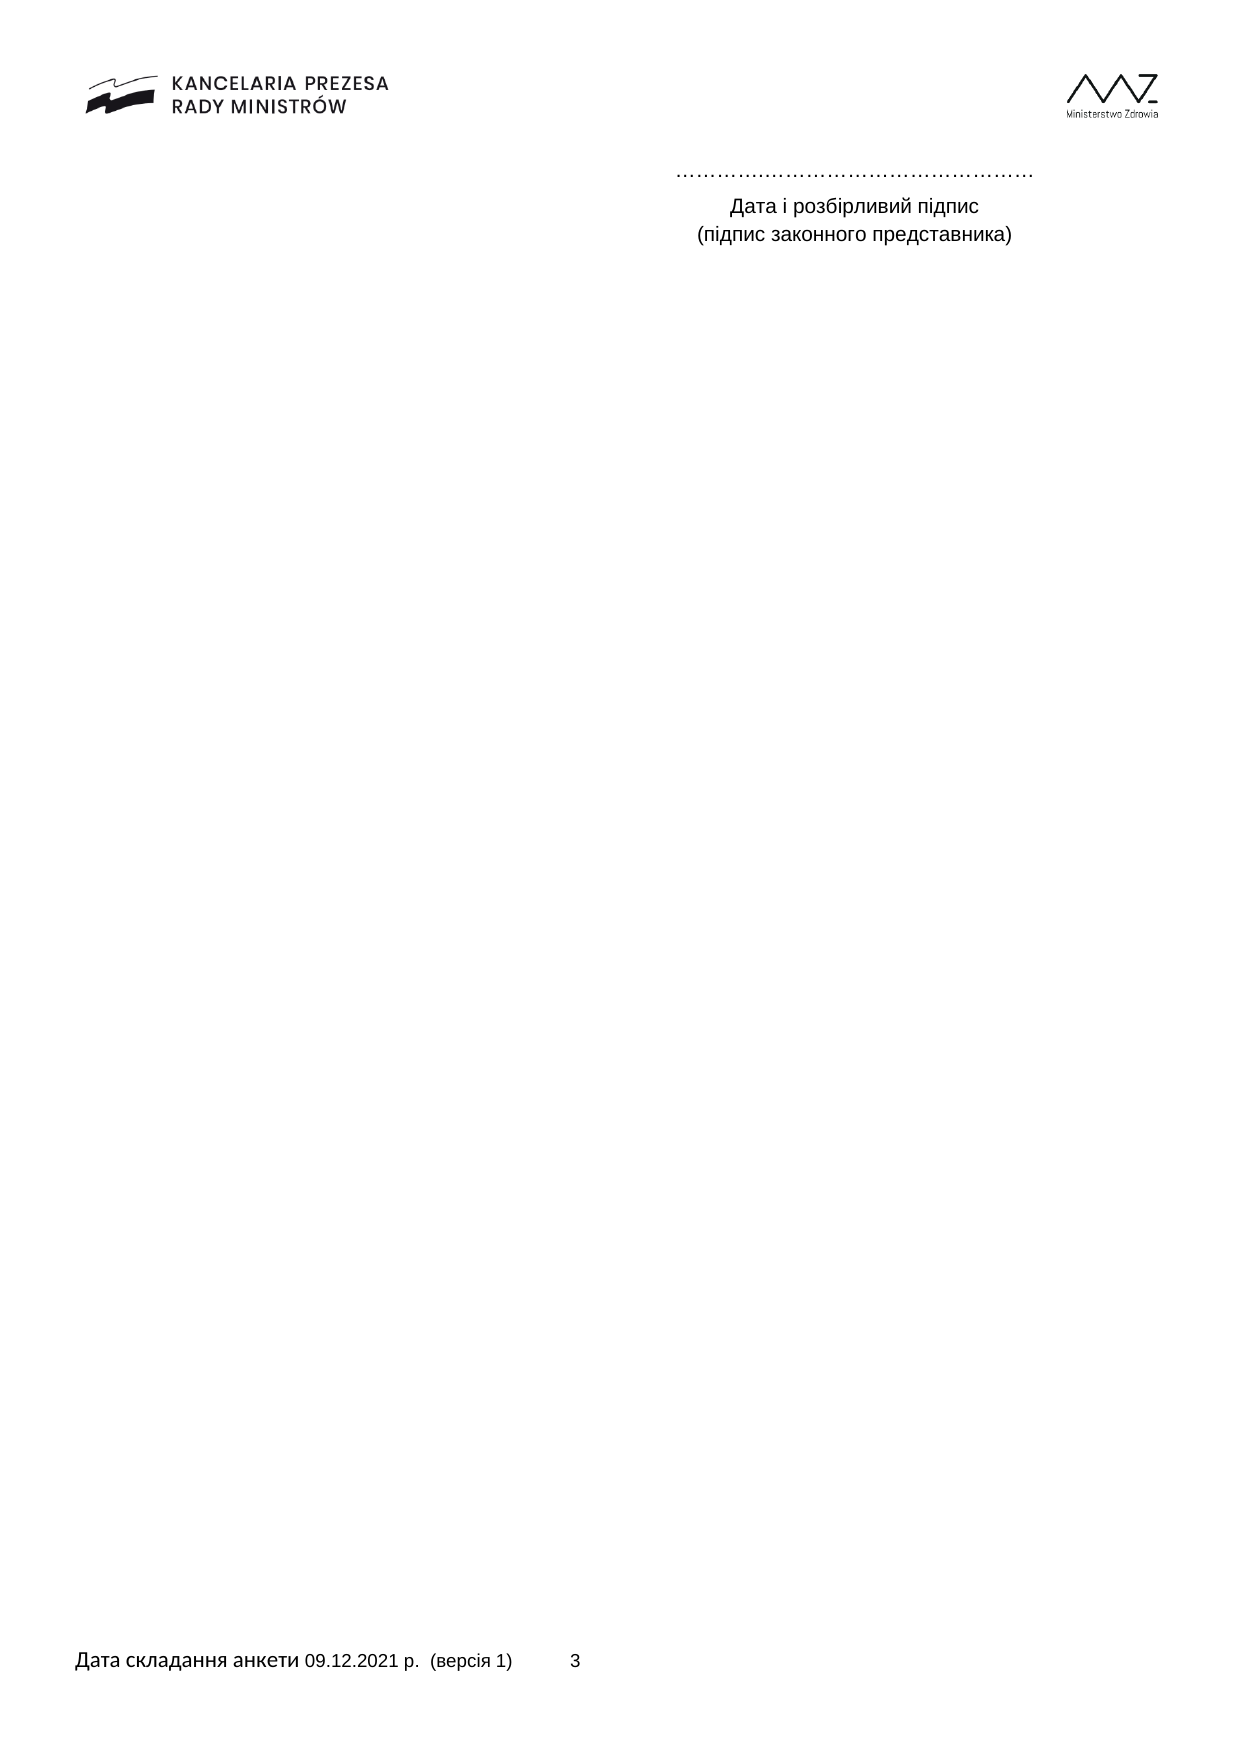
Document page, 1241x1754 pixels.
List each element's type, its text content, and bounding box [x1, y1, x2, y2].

picture [1052, 67, 1167, 127]
text ………….………………………………… [75, 158, 1165, 182]
text (підпис законного представника) [75, 221, 1165, 245]
picture [73, 67, 402, 122]
text Дата і розбірливий підпис [75, 194, 1165, 218]
